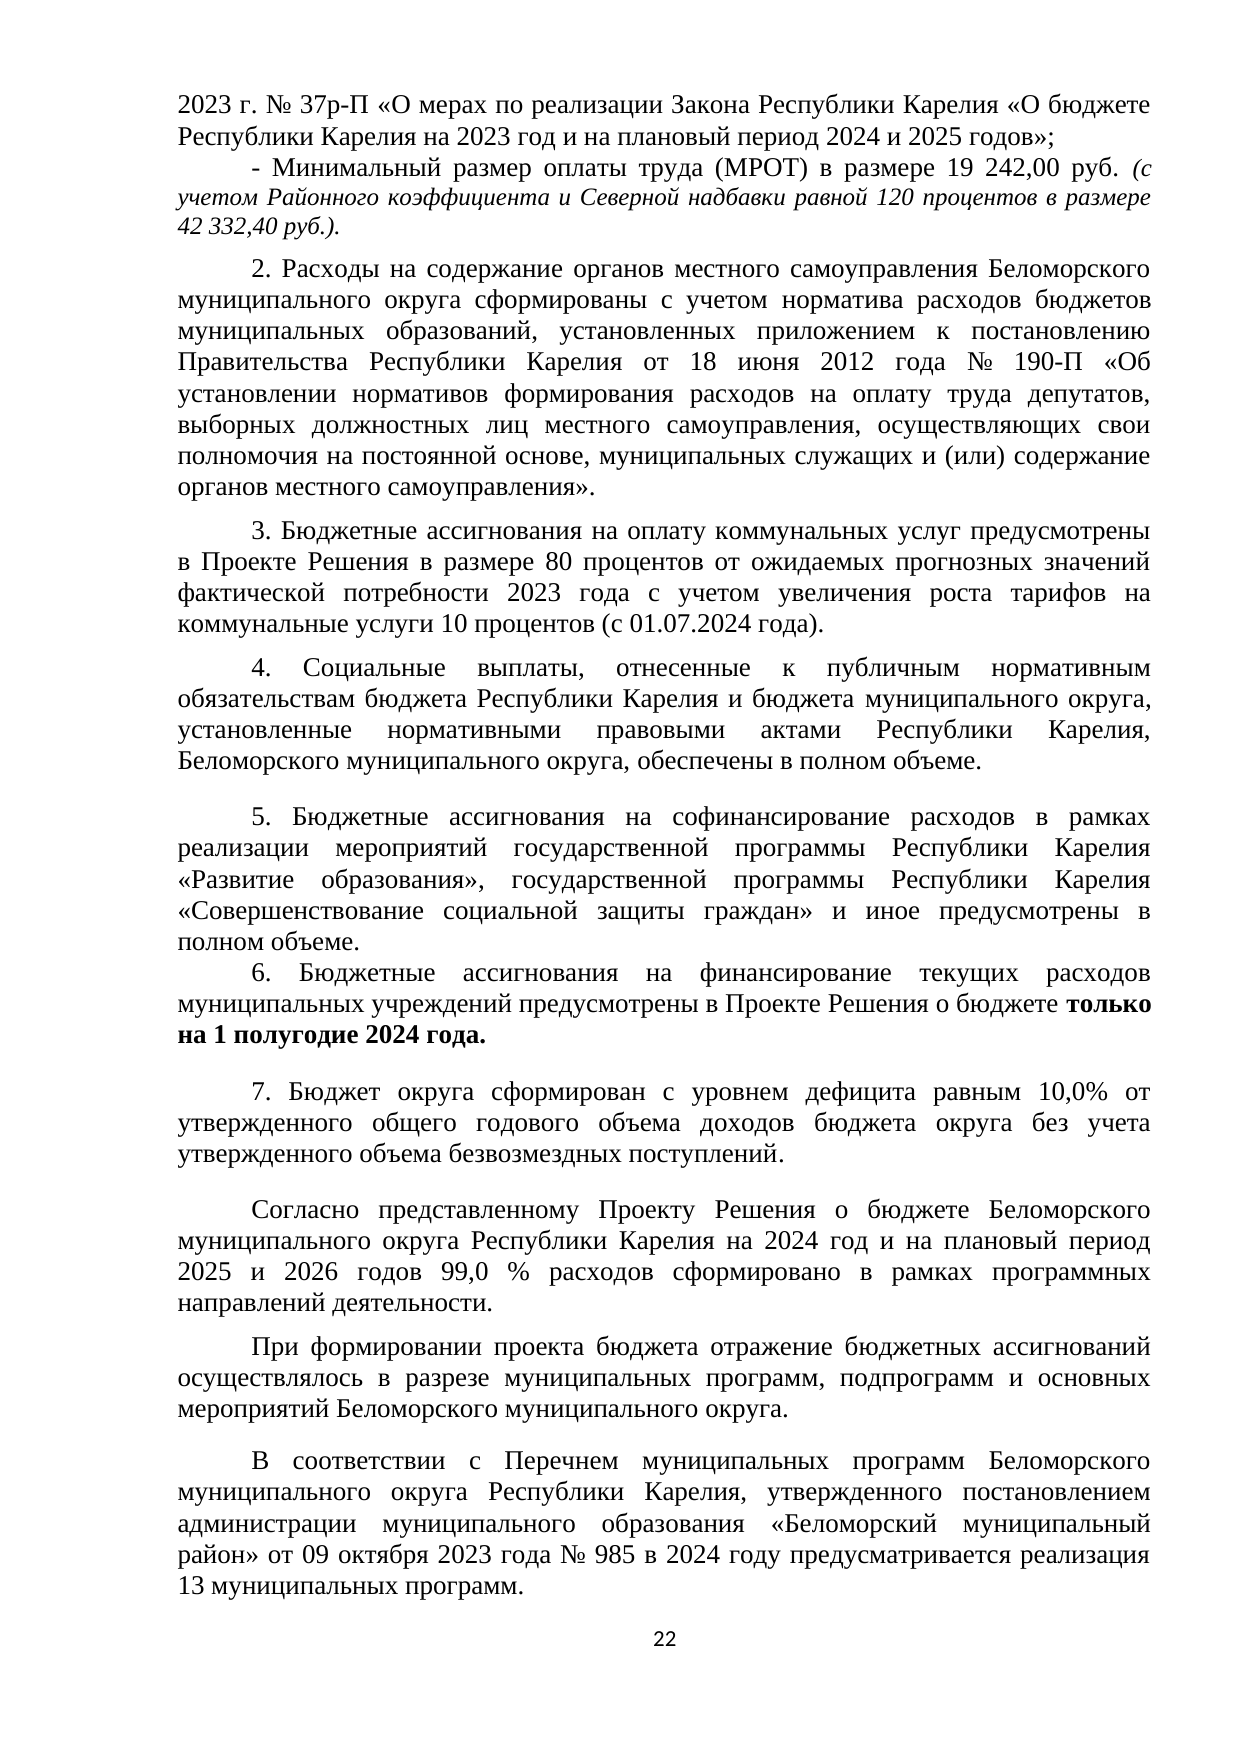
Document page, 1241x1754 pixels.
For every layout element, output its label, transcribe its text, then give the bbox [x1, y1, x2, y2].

text 6. Бюджетные ассигнования на финансирование текущих расходов муниципальных учреждений предусмотрены в Проекте Решения о бюджете только на 1 полугодие 2024 года. [177, 956, 1152, 1049]
text 2. Расходы на содержание органов местного самоуправления Беломорского муниципального округа сформированы с учетом норматива расходов бюджетов муниципальных образований, установленных приложением к постановлению Правительства Республики Карелия от 18 июня 2012 года № 190-П «Об установлении нормативов формирования расходов на оплату труда депутатов, выборных должностных лиц местного самоуправления, осуществляющих свои полномочия на постоянной основе, муниципальных служащих и (или) содержание органов местного самоуправления». [177, 252, 1152, 501]
text 5. Бюджетные ассигнования на софинансирование расходов в рамках реализации мероприятий государственной программы Республики Карелия «Развитие образования», государственной программы Республики Карелия «Совершенствование социальной защиты граждан» и иное предусмотрены в полном объеме. [177, 800, 1152, 956]
text Согласно представленному Проекту Решения о бюджете Беломорского муниципального округа Республики Карелия на 2024 год и на плановый период 2025 и 2026 годов 99,0 % расходов сформировано в рамках программных направлений деятельности. [177, 1193, 1152, 1318]
text 3. Бюджетные ассигнования на оплату коммунальных услуг предусмотрены в Проекте Решения в размере 80 процентов от ожидаемых прогнозных значений фактической потребности 2023 года с учетом увеличения роста тарифов на коммунальные услуги 10 процентов (с 01.07.2024 года). [177, 514, 1152, 638]
text При формировании проекта бюджета отражение бюджетных ассигнований осуществлялось в разрезе муниципальных программ, подпрограмм и основных мероприятий Беломорского муниципального округа. [177, 1330, 1152, 1423]
text 4. Социальные выплаты, отнесенные к публичным нормативным обязательствам бюджета Республики Карелия и бюджета муниципального округа, установленные нормативными правовыми актами Республики Карелия, Беломорского муниципального округа, обеспечены в полном объеме. [177, 651, 1152, 775]
text - Минимальный размер оплаты труда (МРОТ) в размере 19 242,00 руб. (с учетом Районного коэффициента и Северной надбавки равной 120 процентов в размере 42 332,40 руб.). [177, 151, 1152, 239]
text В соответствии с Перечнем муниципальных программ Беломорского муниципального округа Республики Карелия, утвержденного постановлением администрации муниципального образования «Беломорский муниципальный район» от 09 октября 2023 года № 985 в 2024 году предусматривается реализация 13 муниципальных программ. [177, 1444, 1152, 1600]
text 7. Бюджет округа сформирован с уровнем дефицита равным 10,0% от утвержденного общего годового объема доходов бюджета округа без учета утвержденного объема безвозмездных поступлений. [177, 1074, 1152, 1168]
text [177, 89, 1152, 151]
